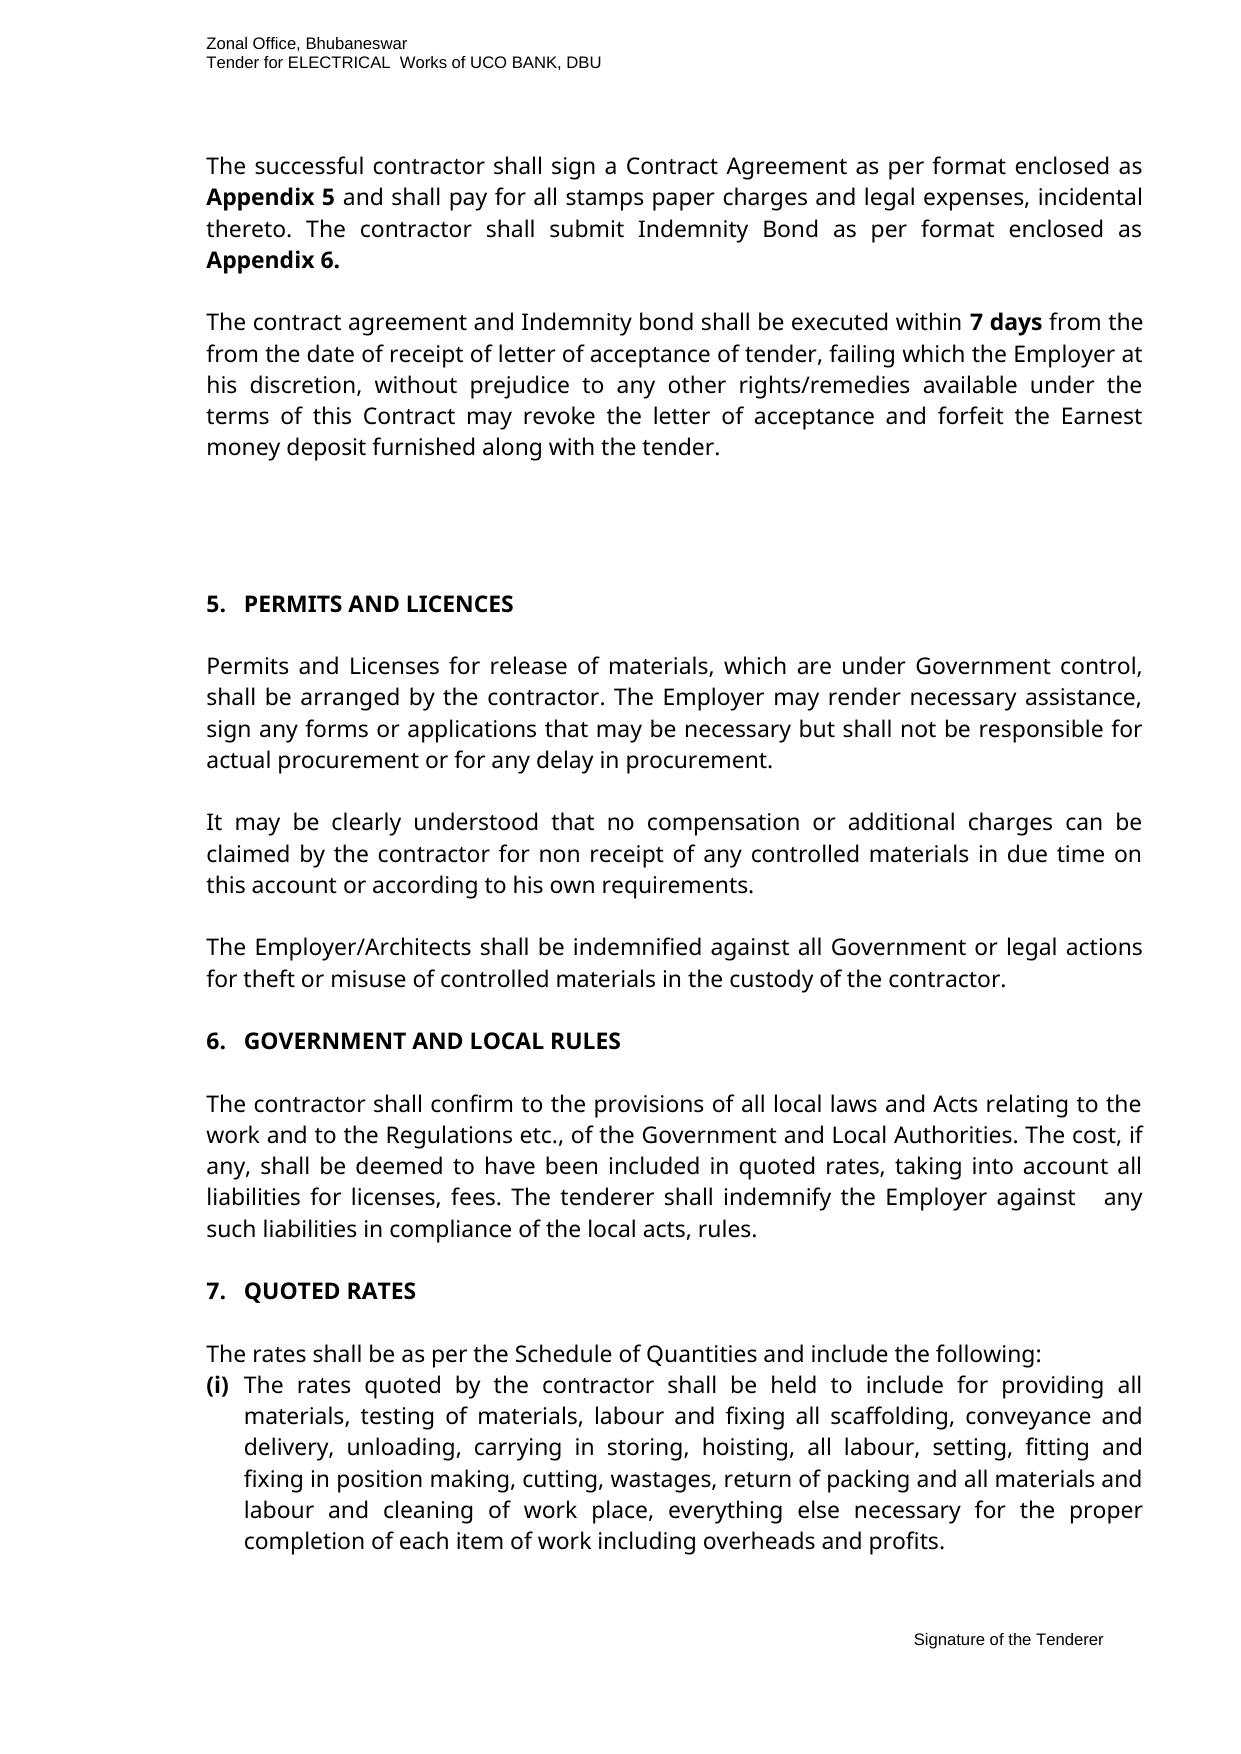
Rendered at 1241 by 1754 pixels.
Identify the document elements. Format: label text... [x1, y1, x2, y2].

text Permits and Licenses for release of materials, which are under Government control, shall be arranged by the contractor. The Employer may render necessary assistance, sign any forms or applications that may be necessary but shall not be responsible for actual procurement or for any delay in procurement. [206, 650, 1144, 775]
list PERMITS AND LICENCES [206, 587, 1144, 619]
text It may be clearly understood that no compensation or additional charges can be claimed by the contractor for non receipt of any controlled materials in due time on this account or according to his own requirements. [206, 806, 1144, 900]
list The rates quoted by the contractor shall be held to include for providing all materials, testing of materials, labour and fixing all scaffolding, conveyance and delivery, unloading, carrying in storing, hoisting, all labour, setting, fitting and fixing in position making, cutting, wastages, return of packing and all materials and labour and cleaning of work place, everything else necessary for the proper completion of each item of work including overheads and profits. [206, 1369, 1144, 1556]
text The contractor shall confirm to the provisions of all local laws and Acts relating to the work and to the Regulations etc., of the Government and Local Authorities. The cost, if any, shall be deemed to have been included in quoted rates, taking into account all liabilities for licenses, fees. The tenderer shall indemnify the Employer against any such liabilities in compliance of the local acts, rules. [206, 1087, 1144, 1244]
text The rates shall be as per the Schedule of Quantities and include the following: [206, 1337, 1144, 1369]
list QUOTED RATES [206, 1275, 1144, 1306]
text The contract agreement and Indemnity bond shall be executed within 7 days from the from the date of receipt of letter of acceptance of tender, failing which the Employer at his discretion, without prejudice to any other rights/remedies available under the terms of this Contract may revoke the letter of acceptance and forfeit the Earnest money deposit furnished along with the tender. [206, 306, 1144, 462]
list GOVERNMENT AND LOCAL RULES [206, 1025, 1144, 1056]
text The successful contractor shall sign a Contract Agreement as per format enclosed as Appendix 5 and shall pay for all stamps paper charges and legal expenses, incidental thereto. The contractor shall submit Indemnity Bond as per format enclosed as Appendix 6. [206, 150, 1144, 275]
text The Employer/Architects shall be indemnified against all Government or legal actions for theft or misuse of controlled materials in the custody of the contractor. [206, 931, 1144, 994]
